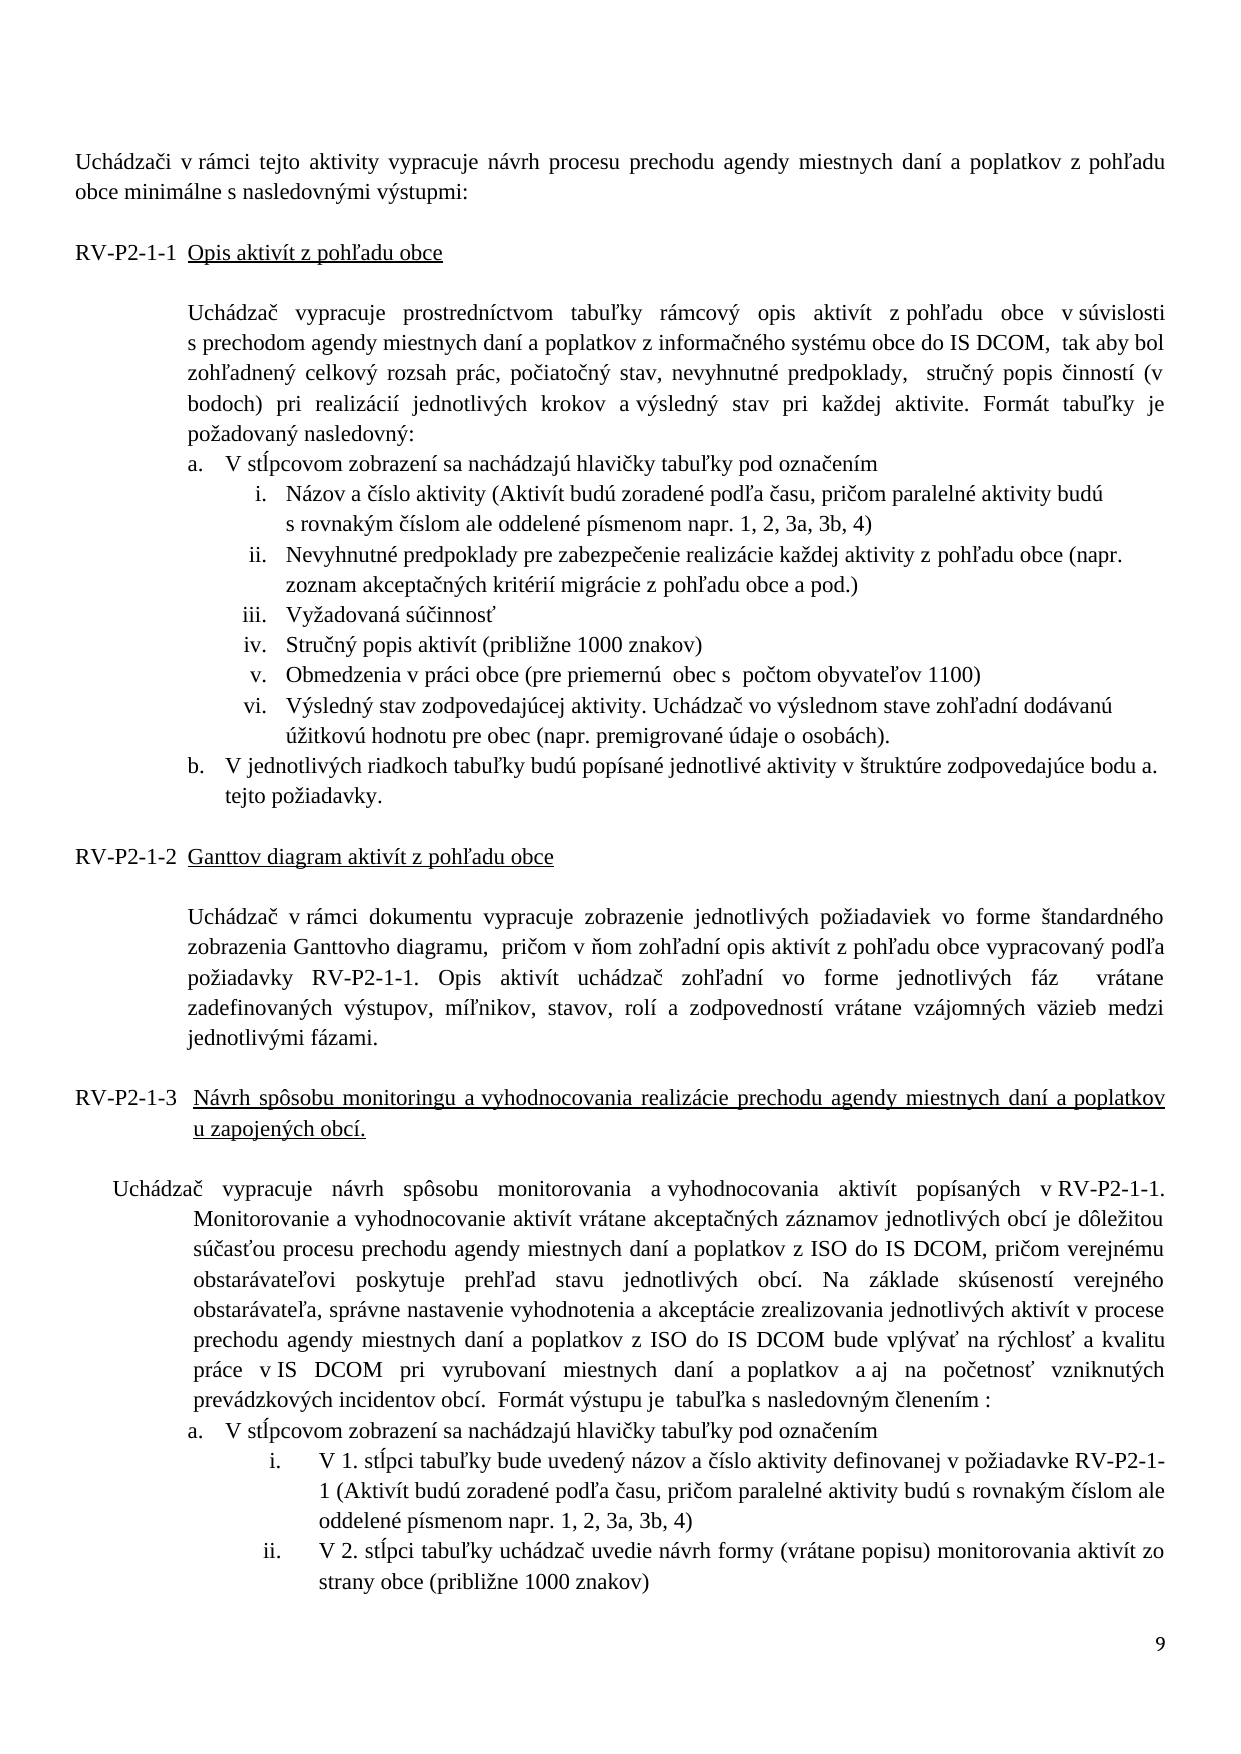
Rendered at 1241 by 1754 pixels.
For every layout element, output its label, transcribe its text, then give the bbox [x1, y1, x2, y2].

list Uchádzač vypracuje prostredníctvom tabuľky rámcový opis aktivít z pohľadu obce v súvislosti s prechodom agendy miestnych daní a poplatkov z informačného systému obce do IS DCOM, tak aby bol zohľadnený celkový rozsah prác, počiatočný stav, nevyhnutné predpoklady, stručný popis činností (v bodoch) pri realizácií jednotlivých krokov a výsledný stav pri každej aktivite. Formát tabuľky je požadovaný nasledovný: [75, 269, 1165, 446]
text Uchádzači v rámci tejto aktivity vypracuje návrh procesu prechodu agendy miestnych daní a poplatkov z pohľadu obce minimálne s nasledovnými výstupmi: [75, 118, 1165, 204]
list V jednotlivých riadkoch tabuľky budú popísané jednotlivé aktivity v štruktúre zodpovedajúce bodu a. tejto požiadavky. [187, 752, 1165, 809]
list V 2. stĺpci tabuľky uchádzač uvedie návrh formy (vrátane popisu) monitorovania aktivít zo strany obce (približne 1000 znakov) [281, 1537, 1165, 1594]
list V stĺpcovom zobrazení sa nachádzajú hlavičky tabuľky pod označením [187, 1417, 1165, 1443]
list V 1. stĺpci tabuľky bude uvedený názov a číslo aktivity definovanej v požiadavke RV-P2-1-1 (Aktivít budú zoradené podľa času, pričom paralelné aktivity budú s rovnakým číslom ale oddelené písmenom napr. 1, 2, 3a, 3b, 4) [281, 1447, 1165, 1534]
list Nevyhnutné predpoklady pre zabezpečenie realizácie každej aktivity z pohľadu obce (napr. zoznam akceptačných kritérií migrácie z pohľadu obce a pod.) [267, 541, 1165, 597]
list RV-P2-1-1 Opis aktivít z pohľadu obce [75, 238, 1165, 265]
list Vyžadovaná súčinnosť [267, 601, 1165, 627]
list Obmedzenia v práci obce (pre priemernú obec s počtom obyvateľov 1100) [267, 661, 1165, 688]
list RV-P2-1-2 Ganttov diagram aktivít z pohľadu obce [75, 843, 1165, 869]
list Názov a číslo aktivity (Aktivít budú zoradené podľa času, pričom paralelné aktivity budú s rovnakým číslom ale oddelené písmenom napr. 1, 2, 3a, 3b, 4) [267, 480, 1165, 537]
list Stručný popis aktivít (približne 1000 znakov) [267, 631, 1165, 658]
list RV-P2-1-3 Návrh spôsobu monitoringu a vyhodnocovania realizácie prechodu agendy miestnych daní a poplatkov u zapojených obcí. [75, 1084, 1165, 1141]
list V stĺpcovom zobrazení sa nachádzajú hlavičky tabuľky pod označením [187, 450, 1165, 476]
list Uchádzač vypracuje návrh spôsobu monitorovania a vyhodnocovania aktivít popísaných v RV-P2-1-1. Monitorovanie a vyhodnocovanie aktivít vrátane akceptačných záznamov jednotlivých obcí je dôležitou súčasťou procesu prechodu agendy miestnych daní a poplatkov z ISO do IS DCOM, pričom verejnému obstarávateľovi poskytuje prehľad stavu jednotlivých obcí. Na základe skúseností verejného obstarávateľa, správne nastavenie vyhodnotenia a akceptácie zrealizovania jednotlivých aktivít v procese prechodu agendy miestnych daní a poplatkov z ISO do IS DCOM bude vplývať na rýchlosť a kvalitu práce v IS DCOM pri vyrubovaní miestnych daní a poplatkov a aj na početnosť vzniknutých prevádzkových incidentov obcí. Formát výstupu je tabuľka s nasledovným členením : [75, 1175, 1165, 1413]
list Uchádzač v rámci dokumentu vypracuje zobrazenie jednotlivých požiadaviek vo forme štandardného zobrazenia Ganttovho diagramu, pričom v ňom zohľadní opis aktivít z pohľadu obce vypracovaný podľa požiadavky RV-P2-1-1. Opis aktivít uchádzač zohľadní vo forme jednotlivých fáz vrátane zadefinovaných výstupov, míľnikov, stavov, rolí a zodpovedností vrátane vzájomných väzieb medzi jednotlivými fázami. [75, 873, 1165, 1050]
list Výsledný stav zodpovedajúcej aktivity. Uchádzač vo výslednom stave zohľadní dodávanú úžitkovú hodnotu pre obec (napr. premigrované údaje o osobách). [267, 692, 1165, 748]
